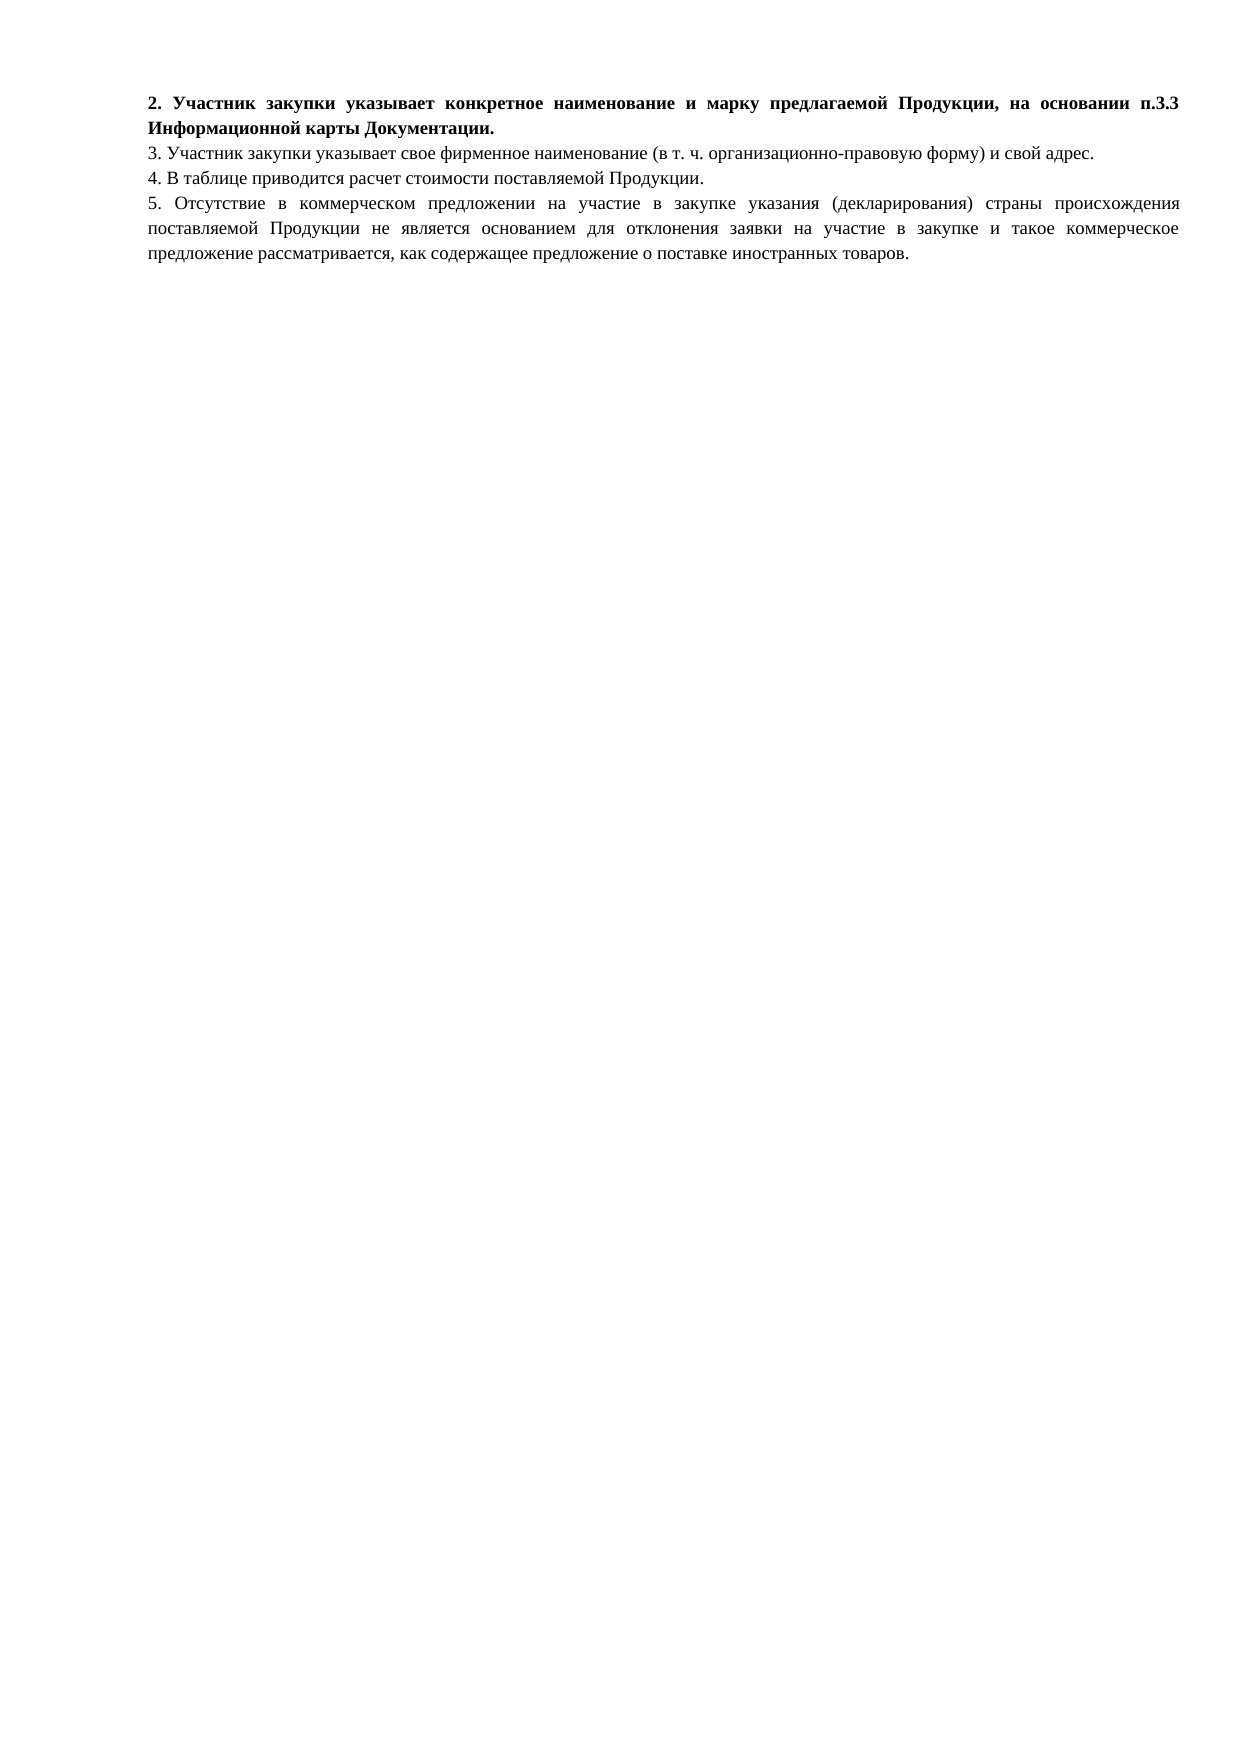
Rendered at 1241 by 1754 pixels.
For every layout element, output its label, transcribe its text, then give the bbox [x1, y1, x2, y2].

text 2. Участник закупки указывает конкретное наименование и марку предлагаемой Продукции, на основании п.3.3 Информационной карты Документации. [148, 89, 1181, 139]
text 3. Участник закупки указывает свое фирменное наименование (в т. ч. организационно-правовую форму) и свой адрес. [148, 139, 1181, 164]
text 4. В таблице приводится расчет стоимости поставляемой Продукции. [148, 164, 1181, 189]
text 5. Отсутствие в коммерческом предложении на участие в закупке указания (декларирования) страны происхождения поставляемой Продукции не является основанием для отклонения заявки на участие в закупке и такое коммерческое предложение рассматривается, как содержащее предложение о поставке иностранных товаров. [148, 189, 1181, 264]
